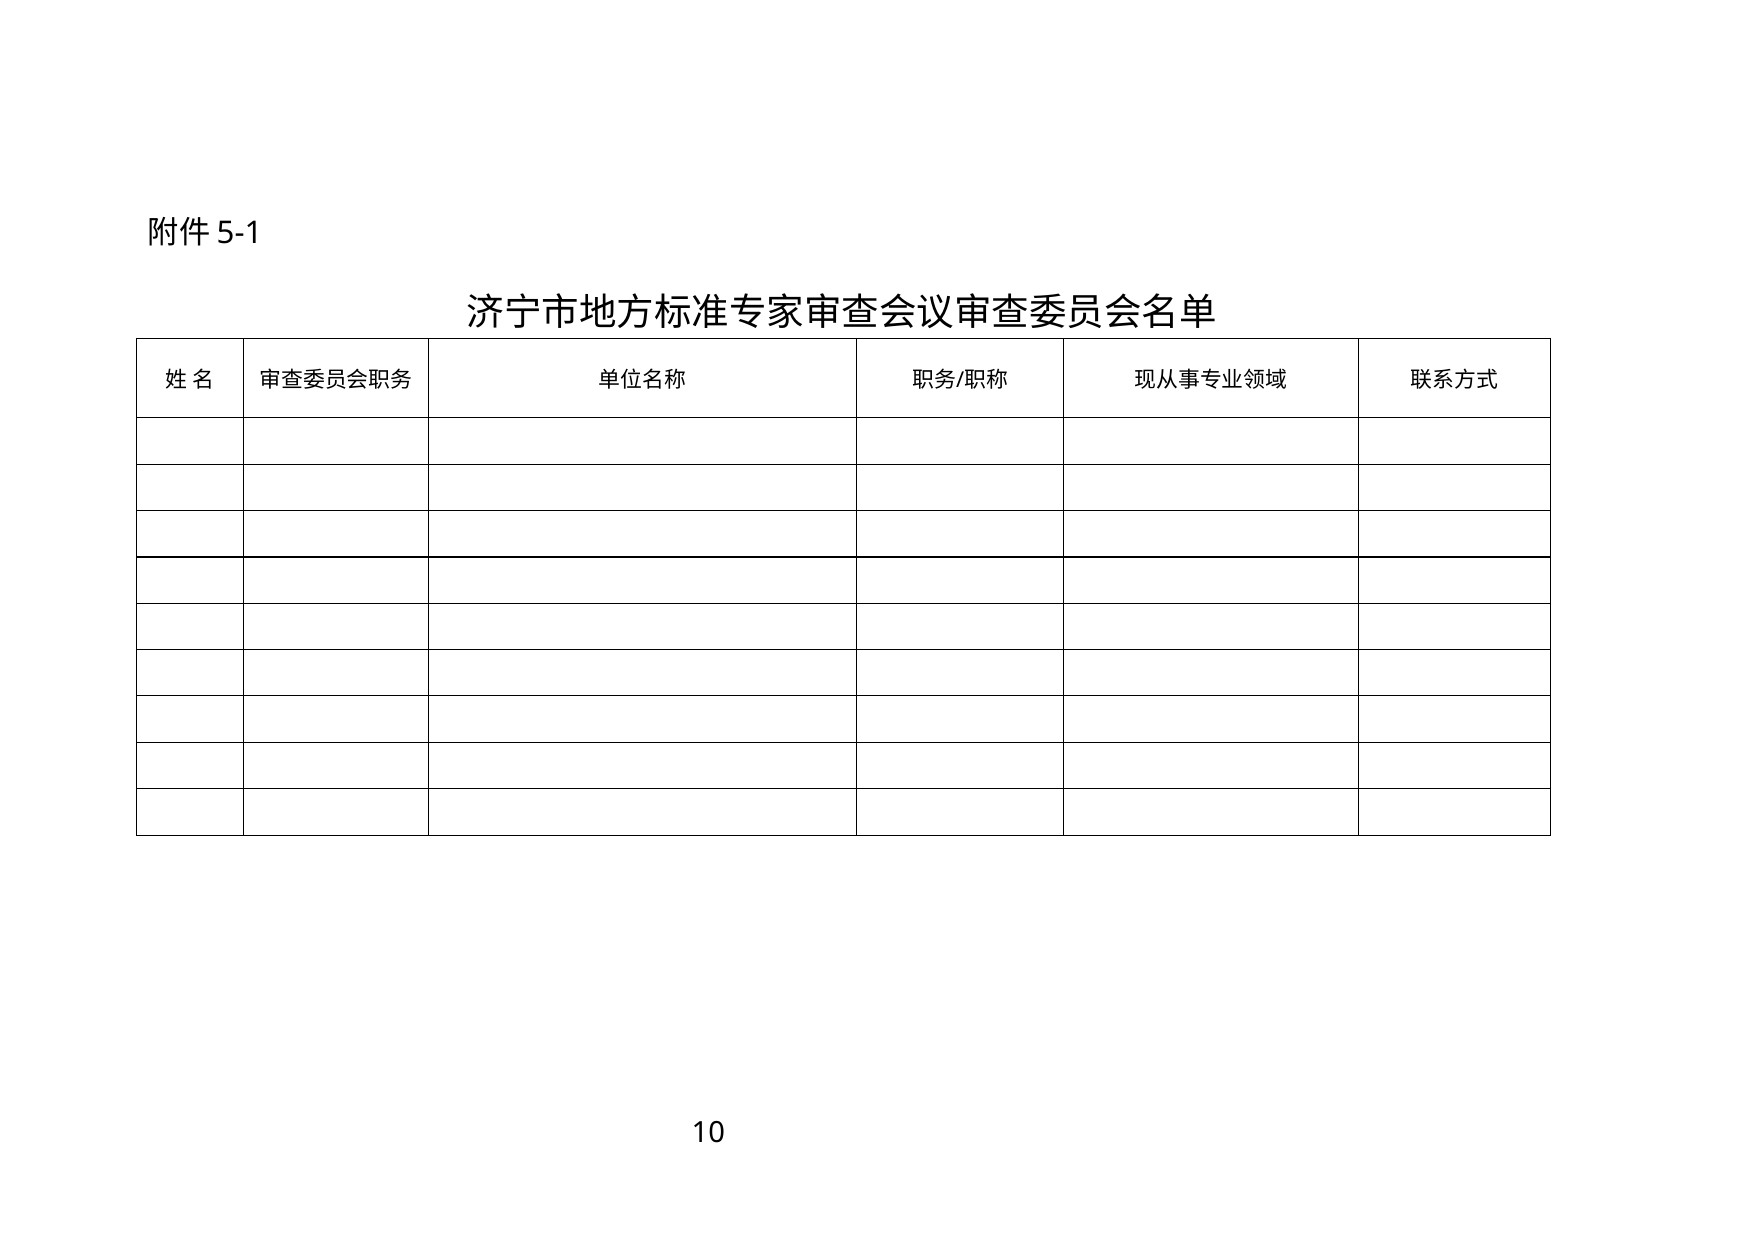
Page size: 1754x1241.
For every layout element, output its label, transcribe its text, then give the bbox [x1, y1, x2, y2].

table_cell [244, 789, 428, 834]
table_cell [429, 418, 856, 464]
table_cell [137, 743, 243, 788]
table_cell [137, 465, 243, 510]
table_cell [137, 650, 243, 695]
table_cell [1064, 558, 1358, 603]
table_cell [857, 789, 1063, 834]
table_cell [857, 511, 1063, 556]
table_cell [1064, 465, 1358, 510]
table_cell [857, 743, 1063, 788]
table_cell [857, 418, 1063, 464]
table_cell [137, 604, 243, 649]
table_cell [1359, 465, 1550, 510]
table_cell [857, 465, 1063, 510]
table_cell [429, 743, 856, 788]
table_cell [1064, 604, 1358, 649]
table_cell [429, 511, 856, 556]
table_cell [1064, 789, 1358, 834]
table_header 职务/职称 [857, 339, 1063, 417]
table_cell [244, 465, 428, 510]
table_cell [1064, 743, 1358, 788]
table_cell [244, 650, 428, 695]
table_cell [1359, 418, 1550, 464]
table_cell [1359, 604, 1550, 649]
table_cell [137, 418, 243, 464]
table_cell [429, 650, 856, 695]
table_cell [429, 558, 856, 603]
text 附件5-1 [148, 185, 1535, 275]
table_header 现从事专业领域 [1064, 339, 1358, 417]
table_cell [1064, 696, 1358, 742]
table_header 姓 名 [137, 339, 243, 417]
table_cell [1359, 511, 1550, 556]
table_cell [1359, 696, 1550, 742]
table_cell [857, 604, 1063, 649]
table_cell [429, 604, 856, 649]
table_cell [429, 696, 856, 742]
table_cell [137, 511, 243, 556]
table_cell [1064, 511, 1358, 556]
table_header 联系方式 [1359, 339, 1550, 417]
table_cell [1359, 743, 1550, 788]
table_cell [244, 558, 428, 603]
table_cell [244, 418, 428, 464]
table_cell [1359, 650, 1550, 695]
text 济宁市地方标准专家审查会议审查委员会名单 [148, 275, 1535, 338]
table_cell [1359, 558, 1550, 603]
table_cell [244, 696, 428, 742]
table_cell [857, 696, 1063, 742]
table_cell [244, 511, 428, 556]
table_cell [429, 465, 856, 510]
table_cell [429, 789, 856, 834]
table_cell [137, 558, 243, 603]
table_cell [1064, 418, 1358, 464]
table_cell [1064, 650, 1358, 695]
table_header 单位名称 [429, 339, 856, 417]
table_cell [857, 558, 1063, 603]
table_cell [1359, 789, 1550, 834]
table_cell [137, 696, 243, 742]
table_cell [137, 789, 243, 834]
table_cell [244, 743, 428, 788]
table_cell [244, 604, 428, 649]
table_header 审查委员会职务 [244, 339, 428, 417]
table_cell [857, 650, 1063, 695]
